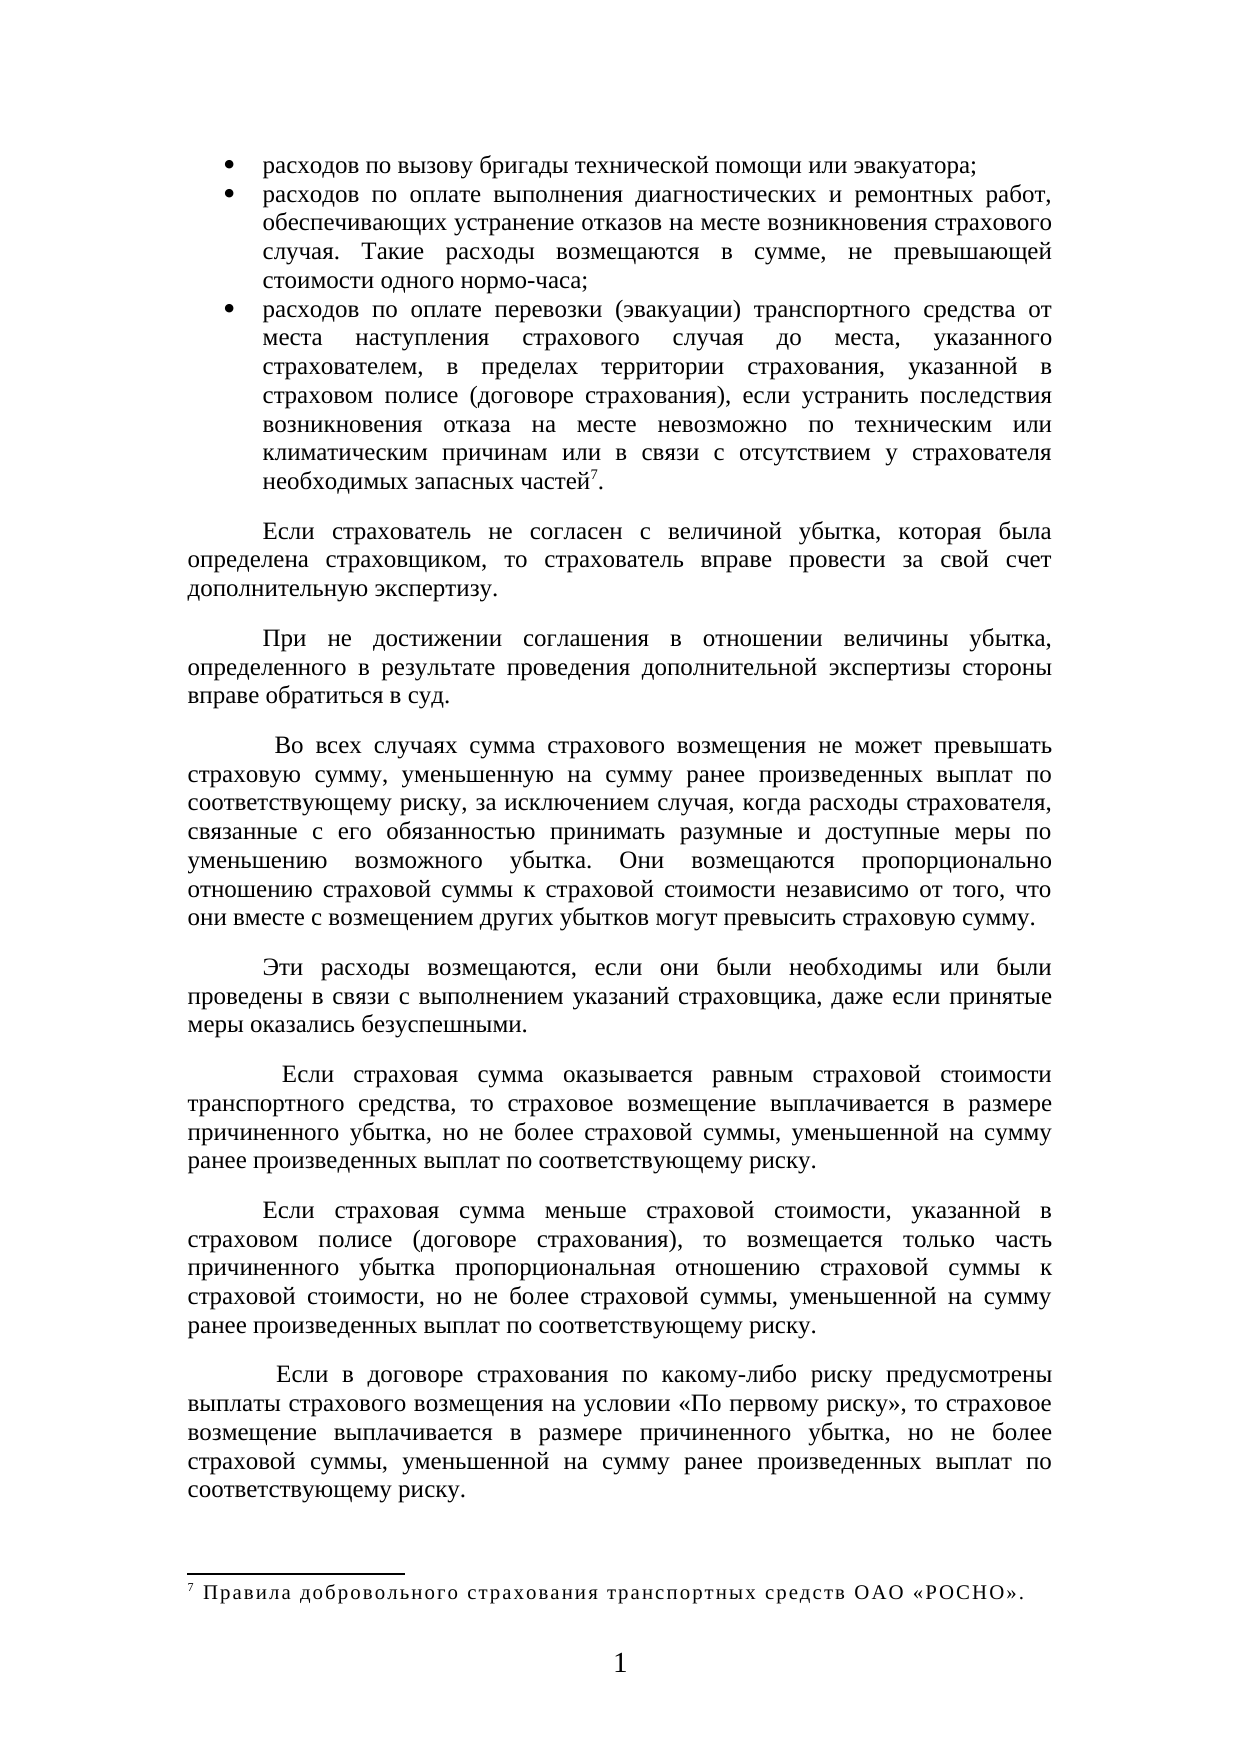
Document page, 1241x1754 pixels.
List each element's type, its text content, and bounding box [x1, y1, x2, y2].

text Эти расходы возмещаются, если они были необходимы или были проведены в связи с выполнением указаний страховщика, даже если принятые меры оказались безуспешными. [187, 1072, 1053, 1158]
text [187, 150, 1053, 207]
text Если страховая сумма меньше страховой стоимости, указанной в страховом полисе (договоре страхования), то возмещается только часть причиненного убытка пропорциональная отношению страховой суммы к страховой стоимости, но не более страховой суммы, уменьшенной на сумму ранее произведенных выплат по соответствующему риску. [187, 1315, 1053, 1459]
list расходов по оплате перевозки (эвакуации) транспортного средства от места наступления страхового случая до места, указанного страхователем, в пределах территории страхования, указанной в страховом полисе (договоре страхования), если устранить последствия возникновения отказа на месте невозможно по техническим или климатическим причинам или в связи с отсутствием у страхователя необходимых запасных частей. [225, 414, 1053, 615]
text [187, 1479, 1053, 1566]
text При не достижении соглашения в отношении величины убытка, определенного в результате проведения дополнительной экспертизы стороны вправе обратиться в суд. [187, 743, 1053, 829]
text Если страховая сумма оказывается равным страховой стоимости транспортного средства, то страховое возмещение выплачивается в размере причиненного убытка, но не более страховой суммы, уменьшенной на сумму ранее произведенных выплат по соответствующему риску. [187, 1179, 1053, 1294]
text Во всех случаях сумма страхового возмещения не может превышать страховую сумму, уменьшенную на сумму ранее произведенных выплат по соответствующему риску, за исключением случая, когда расходы страхователя, связанные с его обязанностью принимать разумные и доступные меры по уменьшению возможного убытка. Они возмещаются пропорционально отношению страховой суммы к страховой стоимости независимо от того, что они вместе с возмещением других убытков могут превысить страховую сумму. [187, 850, 1053, 1051]
text Если страхователь не согласен с величиной убытка, которая была определена страховщиком, то страхователь вправе провести за свой счет дополнительную экспертизу. [187, 636, 1053, 722]
list расходов по вызову бригады технической помощи или эвакуатора; [225, 228, 1053, 257]
list расходов по оплате выполнения диагностических и ремонтных работ, обеспечивающих устранение отказов на месте возникновения страхового случая. Такие расходы возмещаются в сумме, не превышающей стоимости одного нормо-часа; [225, 278, 1053, 393]
